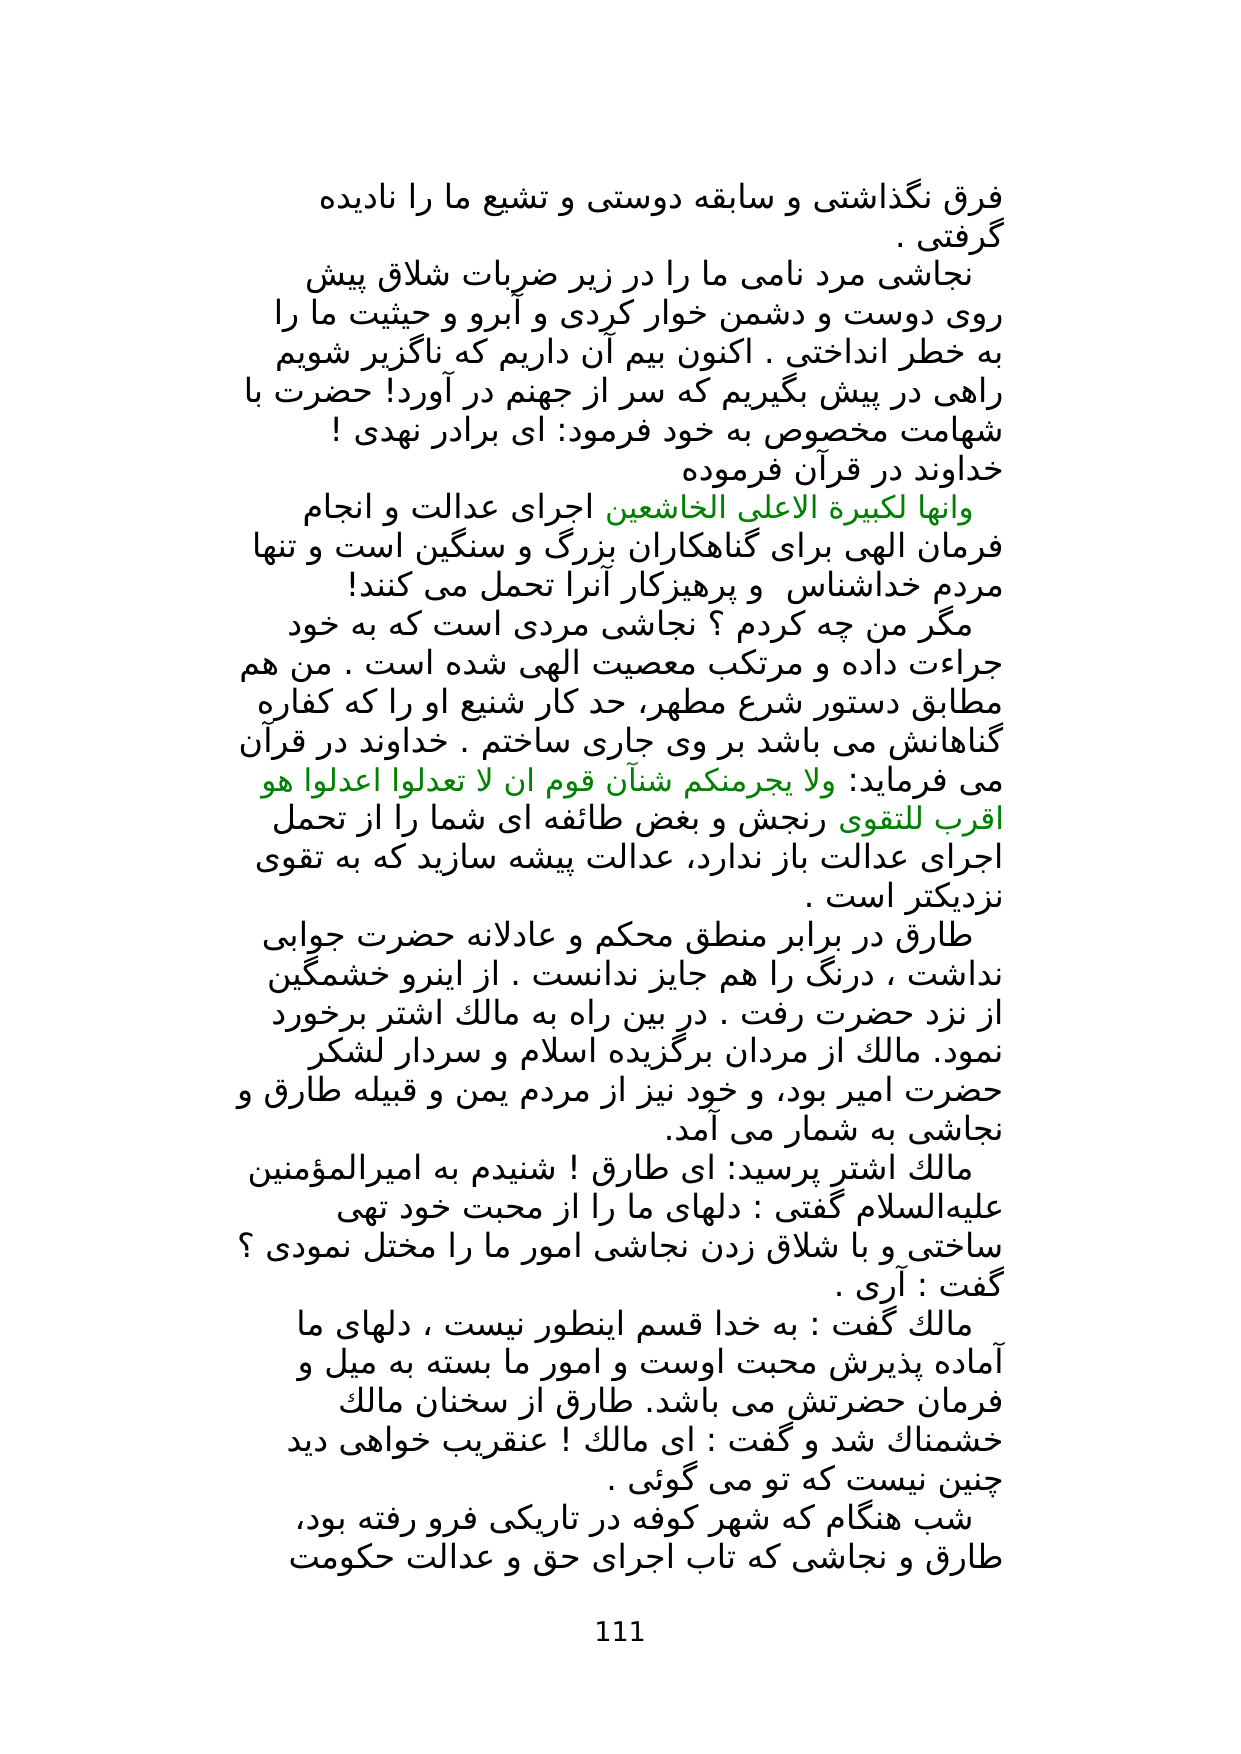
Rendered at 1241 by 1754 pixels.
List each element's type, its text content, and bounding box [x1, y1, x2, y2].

text مالك گفت : به خدا قسم اينطور نيست ، دلهاى ما آماده پذيرش محبت اوست و امور ما بسته به ميل و فرمان حضرتش مى باشد. طارق از سخنان مالك خشمناك شد و گفت : اى مالك ! عنقريب خواهى ديد چنين نيست كه تو مى گوئى . [236, 1304, 1004, 1498]
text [236, 1498, 1004, 1576]
text نجاشى مرد نامى ما را در زير ضربات شلاق پيش روى دوست و دشمن خوار كردى و آبرو و حيثيت ما را به خطر انداختى . اكنون بيم آن داريم كه ناگزير شويم راهى در پيش بگيريم كه سر از جهنم در آورد! حضرت با شهامت مخصوص به خود فرمود: اى برادر نهدى ! خداوند در قرآن فرموده [236, 255, 1004, 488]
text مگر من چه كردم ؟ نجاشى مردى است كه به خود جراءت داده و مرتكب معصيت الهى شده است . من هم مطابق دستور شرع مطهر، حد كار شنيع او را كه كفاره گناهانش مى باشد بر وى جارى ساختم . خداوند در قرآن مى فرمايد: ولا يجرمنكم شنآن قوم ان لا تعدلوا اعدلوا هو اقرب للتقوى رنجش و بغض طائفه اى شما را از تحمل اجراى عدالت باز ندارد، عدالت پيشه سازيد كه به تقوى نزديكتر است . [236, 604, 1004, 915]
text مالك اشتر پرسيد: اى طارق ! شنيدم به اميرالمؤمنين عليه‌السلام گفتى : دلهاى ما را از محبت خود تهى ساختى و با شلاق زدن نجاشى امور ما را مختل نمودى ؟ گفت : آرى . [236, 1148, 1004, 1304]
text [236, 177, 1004, 255]
text وانها لكبيرة الاعلى الخاشعين اجراى عدالت و انجام فرمان الهى براى گناهكاران بزرگ و سنگين است و تنها مردم خداشناس ‍ و پرهيزكار آنرا تحمل مى كنند! [236, 488, 1004, 604]
text طارق در برابر منطق محكم و عادلانه حضرت جوابى نداشت ، درنگ را هم جايز ندانست . از اينرو خشمگين از نزد حضرت رفت . در بين راه به مالك اشتر برخورد نمود. مالك از مردان برگزيده اسلام و سردار لشكر حضرت امير بود، و خود نيز از مردم يمن و قبيله طارق و نجاشى به شمار مى آمد. [236, 915, 1004, 1148]
